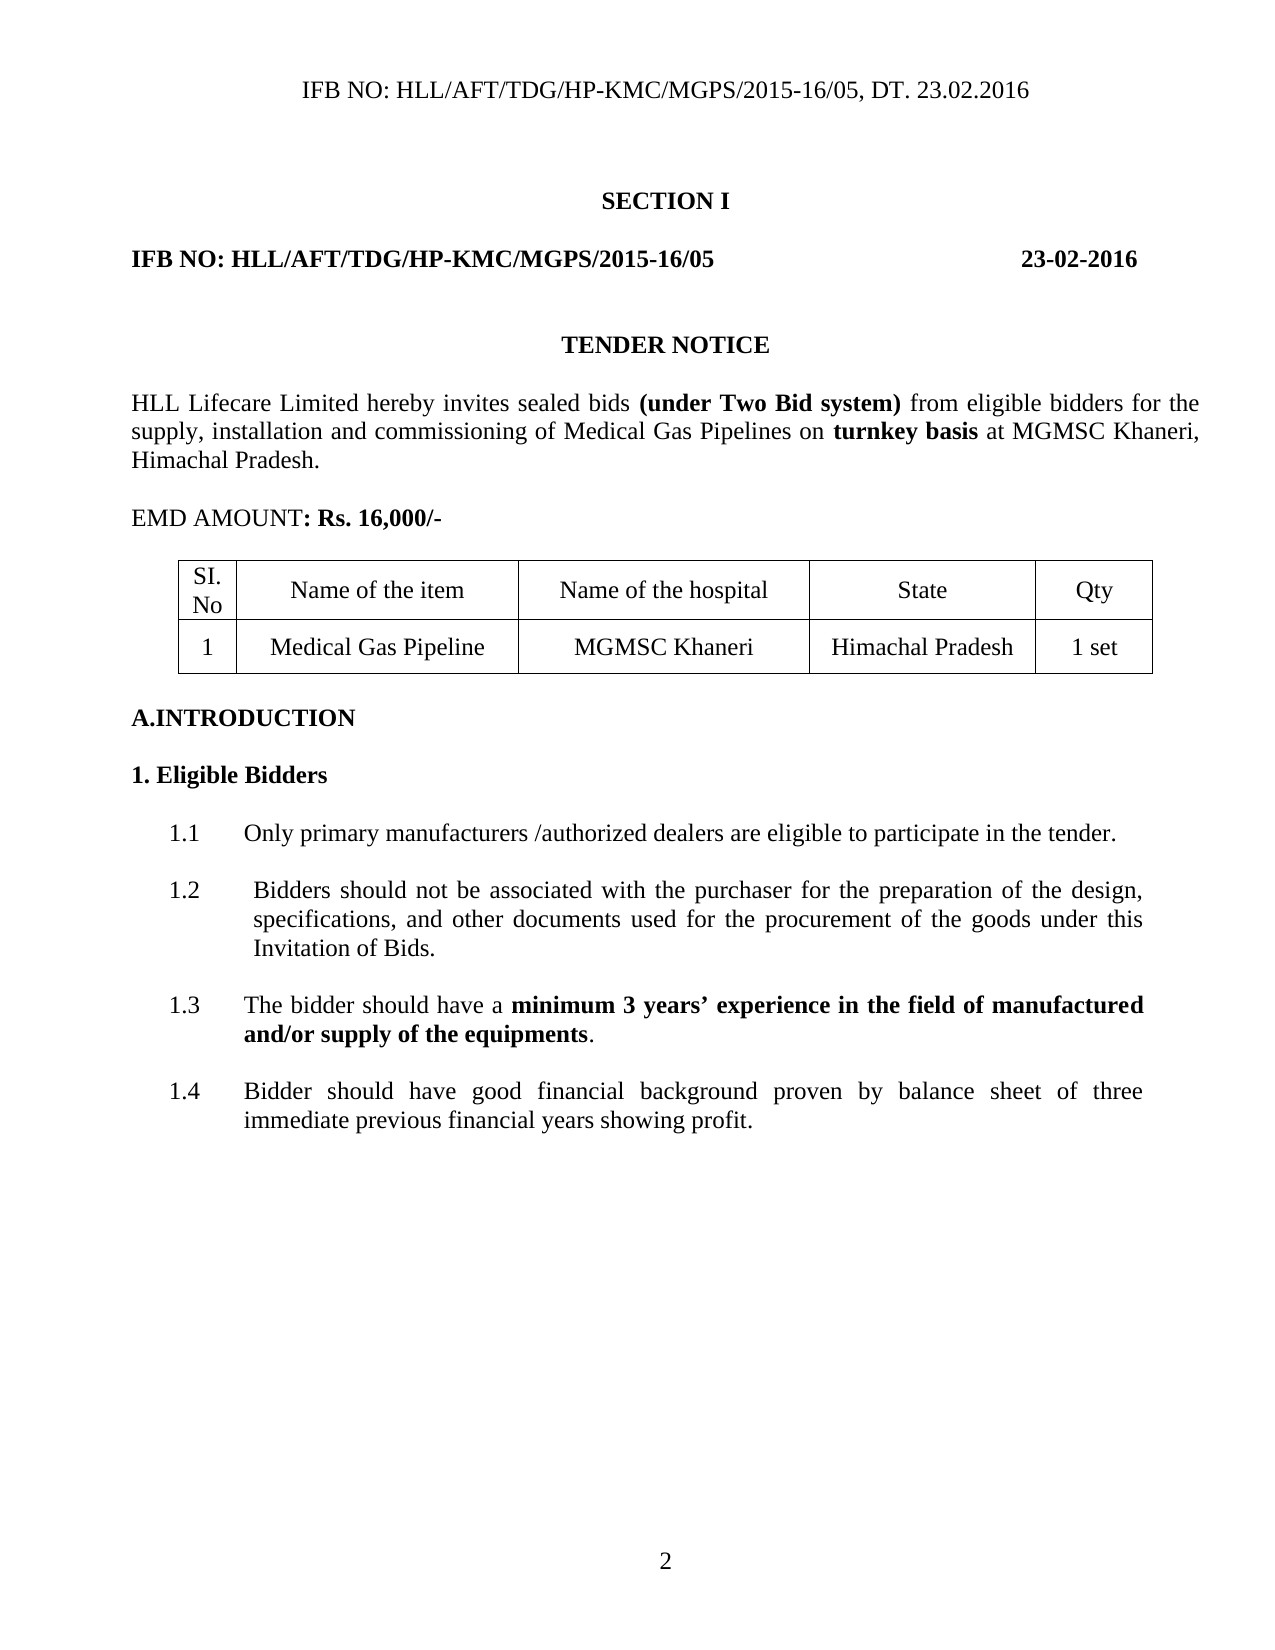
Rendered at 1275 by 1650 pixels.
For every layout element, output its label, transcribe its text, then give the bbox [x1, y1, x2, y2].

text EMD AMOUNT: Rs. 16,000/- [131, 503, 1200, 531]
table_header State [810, 561, 1035, 619]
text A.INTRODUCTION [131, 703, 1200, 731]
text 1.2 Bidders should not be associated with the purchaser for the preparation of the design, specifications, and other documents used for the procurement of the goods under this Invitation of Bids. [169, 875, 1144, 961]
table_header Qty [1036, 561, 1152, 619]
table_header SI. No [179, 561, 236, 619]
text 1.3 The bidder should have a minimum 3 years’ experience in the field of manufactured and/or supply of the equipments. [169, 990, 1144, 1048]
table_header Name of the item [237, 561, 518, 619]
text 1. Eligible Bidders [131, 760, 1200, 789]
text SECTION I [131, 186, 1200, 215]
text 1.1 Only primary manufacturers /authorized dealers are eligible to participate in the tender. [169, 818, 1144, 846]
subtitle TENDER NOTICE [131, 330, 1200, 359]
text 1.4 Bidder should have good financial background proven by balance sheet of three immediate previous financial years showing profit. [169, 1076, 1144, 1134]
table_cell 1 [179, 620, 236, 673]
table_cell Himachal Pradesh [810, 620, 1035, 673]
table_cell MGMSC Khaneri [519, 620, 809, 673]
table_cell 1 set [1036, 620, 1152, 673]
subtitle HLL Lifecare Limited hereby invites sealed bids (under Two Bid system) from eligible bidders for the supply, installation and commissioning of Medical Gas Pipelines on turnkey basis at MGMSC Khaneri, Himachal Pradesh. [131, 388, 1200, 474]
table_cell Medical Gas Pipeline [237, 620, 518, 673]
table_header Name of the hospital [519, 561, 809, 619]
text IFB NO: HLL/AFT/TDG/HP-KMC/MGPS/2015-16/05 23-02-2016 [131, 244, 1200, 273]
